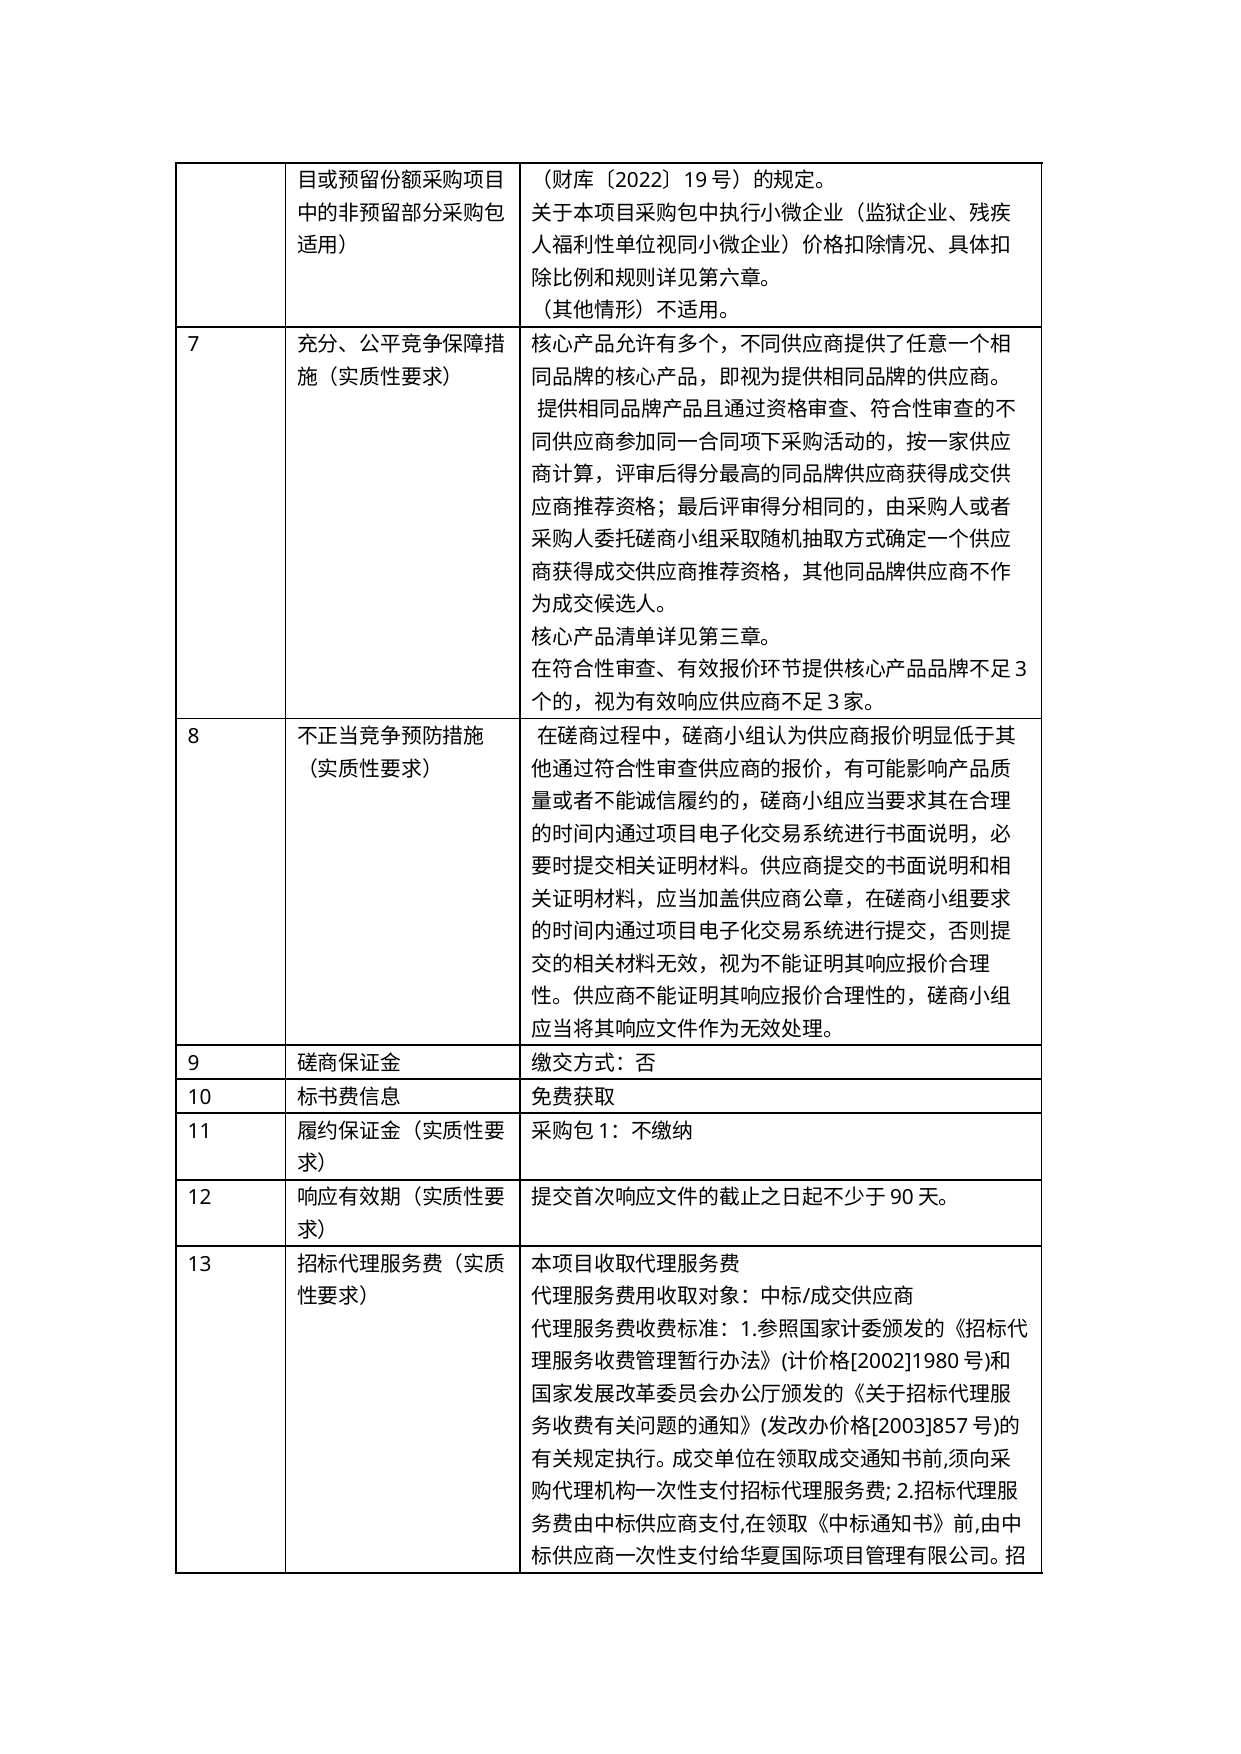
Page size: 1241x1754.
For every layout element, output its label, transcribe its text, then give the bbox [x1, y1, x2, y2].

table_cell 履约保证金（实质性要求） [286, 1114, 519, 1179]
table_cell 响应有效期（实质性要求） [286, 1181, 519, 1245]
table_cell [286, 164, 519, 326]
table_cell 不正当竞争预防措施（实质性要求） [286, 719, 519, 1044]
table_cell 提交首次响应文件的截止之日起不少于90天。 [521, 1181, 1041, 1245]
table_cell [521, 164, 1041, 326]
table_cell 招标代理服务费（实质性要求） [286, 1247, 519, 1572]
table_cell 标书费信息 [286, 1080, 519, 1112]
table_cell 13 [177, 1247, 285, 1572]
table_cell 免费获取 [521, 1080, 1041, 1112]
table_cell 采购包1：不缴纳 [521, 1114, 1041, 1179]
table_cell 10 [177, 1080, 285, 1112]
table_cell 9 [177, 1046, 285, 1078]
table_cell 缴交方式：否 [521, 1046, 1041, 1078]
table_cell 12 [177, 1181, 285, 1245]
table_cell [521, 1247, 1041, 1572]
table_cell 磋商保证金 [286, 1046, 519, 1078]
table_cell 7 [177, 328, 285, 718]
table_cell 8 [177, 719, 285, 1044]
table_cell 11 [177, 1114, 285, 1179]
table_cell 6 [177, 164, 285, 326]
table_cell 核心产品允许有多个，不同供应商提供了任意一个相同品牌的核心产品，即视为提供相同品牌的供应商。 提供相同品牌产品且通过资格审查、符合性审查的不同供应商参加同一合同项下采购活动的，按一家供应商计算，评审后得分最高的同品牌供应商获得成交供应商推荐资格；最后评审得分相同的，由采购人或者采购人委托磋商小组采取随机抽取方式确定一个供应商获得成交供应商推荐资格，其他同品牌供应商不作为成交候选人。 核心产品清单详见第三章。 在符合性审查、有效报价环节提供核心产品品牌不足3个的，视为有效响应供应商不足3家。 [521, 328, 1041, 718]
table_cell 在磋商过程中，磋商小组认为供应商报价明显低于其他通过符合性审查供应商的报价，有可能影响产品质量或者不能诚信履约的，磋商小组应当要求其在合理的时间内通过项目电子化交易系统进行书面说明，必要时提交相关证明材料。供应商提交的书面说明和相关证明材料，应当加盖供应商公章，在磋商小组要求的时间内通过项目电子化交易系统进行提交，否则提交的相关材料无效，视为不能证明其响应报价合理性。供应商不能证明其响应报价合理性的，磋商小组应当将其响应文件作为无效处理。 [521, 719, 1041, 1044]
table_cell 充分、公平竞争保障措施（实质性要求） [286, 328, 519, 718]
